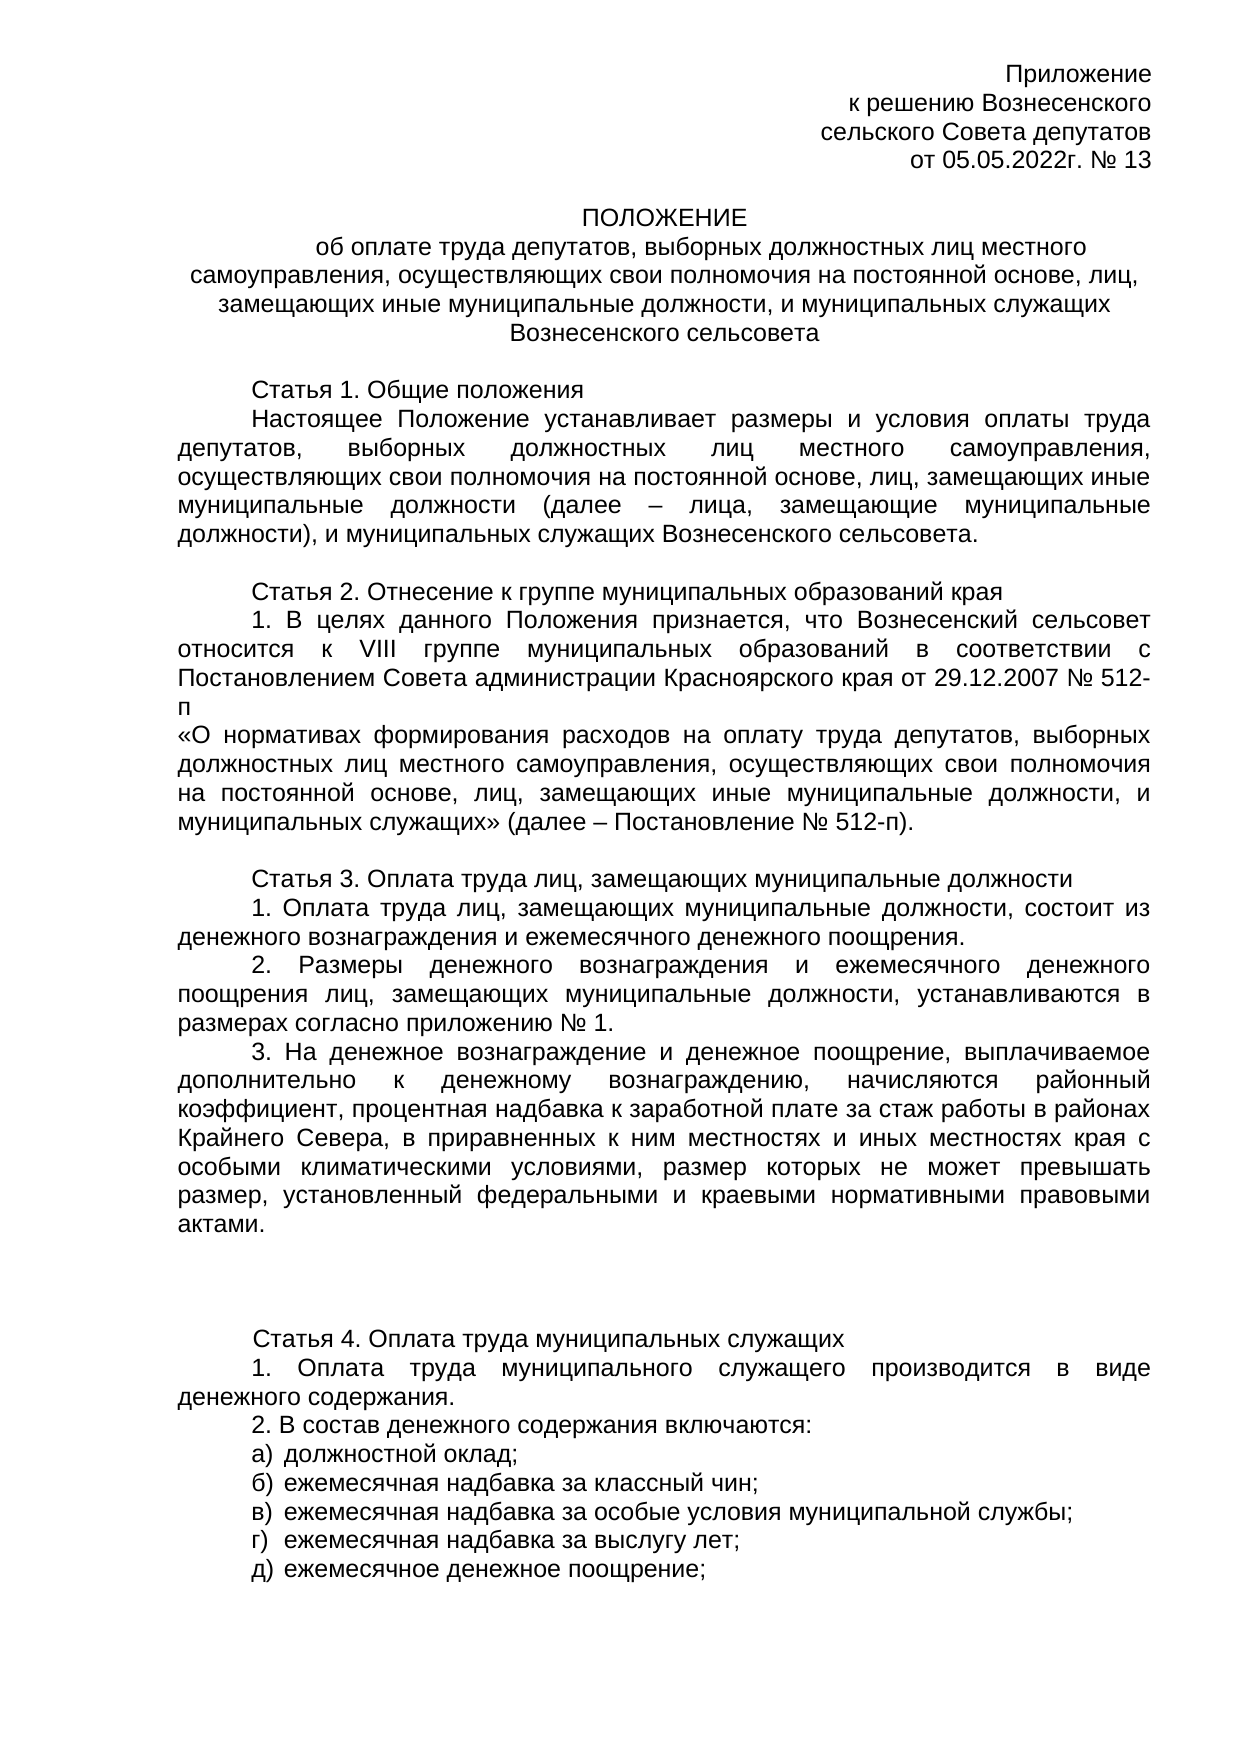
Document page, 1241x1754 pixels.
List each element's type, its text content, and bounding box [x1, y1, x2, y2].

text Статья 2. Отнесение к группе муниципальных образований края [177, 577, 1152, 605]
text 1. В целях данного Положения признается, что Вознесенский сельсовет относится к VIII группе муниципальных образований в соответствии с Постановлением Совета администрации Красноярского края от 29.12.2007 № 512-п [177, 605, 1152, 720]
text 1. Оплата труда муниципального служащего производится в виде денежного содержания. [177, 1353, 1152, 1410]
list ежемесячная надбавка за классный чин; [177, 1468, 1152, 1497]
text 2. Размеры денежного вознаграждения и ежемесячного денежного поощрения лиц, замещающих муниципальные должности, устанавливаются в размерах согласно приложению № 1. [177, 950, 1152, 1037]
text Статья 3. Оплата труда лиц, замещающих муниципальные должности [177, 864, 1152, 893]
text от 05.05.2022г. № 13 [683, 145, 1152, 174]
text сельского Совета депутатов [683, 117, 1152, 145]
text об оплате труда депутатов, выборных должностных лиц местного самоуправления, осуществляющих свои полномочия на постоянной основе, лиц, замещающих иные муниципальные должности, и муниципальных служащих Вознесенского сельсовета [177, 232, 1152, 347]
text Статья 1. Общие положения [177, 375, 1152, 404]
text к решению Вознесенского [683, 88, 1152, 117]
text 3. На денежное вознаграждение и денежное поощрение, выплачиваемое дополнительно к денежному вознаграждению, начисляются районный коэффициент, процентная надбавка к заработной плате за стаж работы в районах Крайнего Севера, в приравненных к ним местностях и иных местностях края с особыми климатическими условиями, размер которых не может превышать размер, установленный федеральными и краевыми нормативными правовыми актами. [177, 1037, 1152, 1238]
list ежемесячная надбавка за особые условия муниципальной службы; [177, 1497, 1152, 1525]
text 2. В состав денежного содержания включаются: [177, 1410, 1152, 1439]
list ежемесячная надбавка за выслугу лет; [177, 1525, 1152, 1554]
text Приложение [177, 59, 1152, 88]
text «О нормативах формирования расходов на оплату труда депутатов, выборных должностных лиц местного самоуправления, осуществляющих свои полномочия на постоянной основе, лиц, замещающих иные муниципальные должности, и муниципальных служащих» (далее – Постановление № 512-п). [177, 720, 1152, 835]
list ежемесячное денежное поощрение; [177, 1554, 1152, 1583]
text ПОЛОЖЕНИЕ [177, 203, 1152, 232]
text Настоящее Положение устанавливает размеры и условия оплаты труда депутатов, выборных должностных лиц местного самоуправления, осуществляющих свои полномочия на постоянной основе, лиц, замещающих иные муниципальные должности (далее – лица, замещающие муниципальные должности), и муниципальных служащих Вознесенского сельсовета. [177, 404, 1152, 548]
text Статья 4. Оплата труда муниципальных служащих [177, 1324, 1152, 1353]
text 1. Оплата труда лиц, замещающих муниципальные должности, состоит из денежного вознаграждения и ежемесячного денежного поощрения. [177, 893, 1152, 950]
list должностной оклад; [177, 1439, 1152, 1468]
